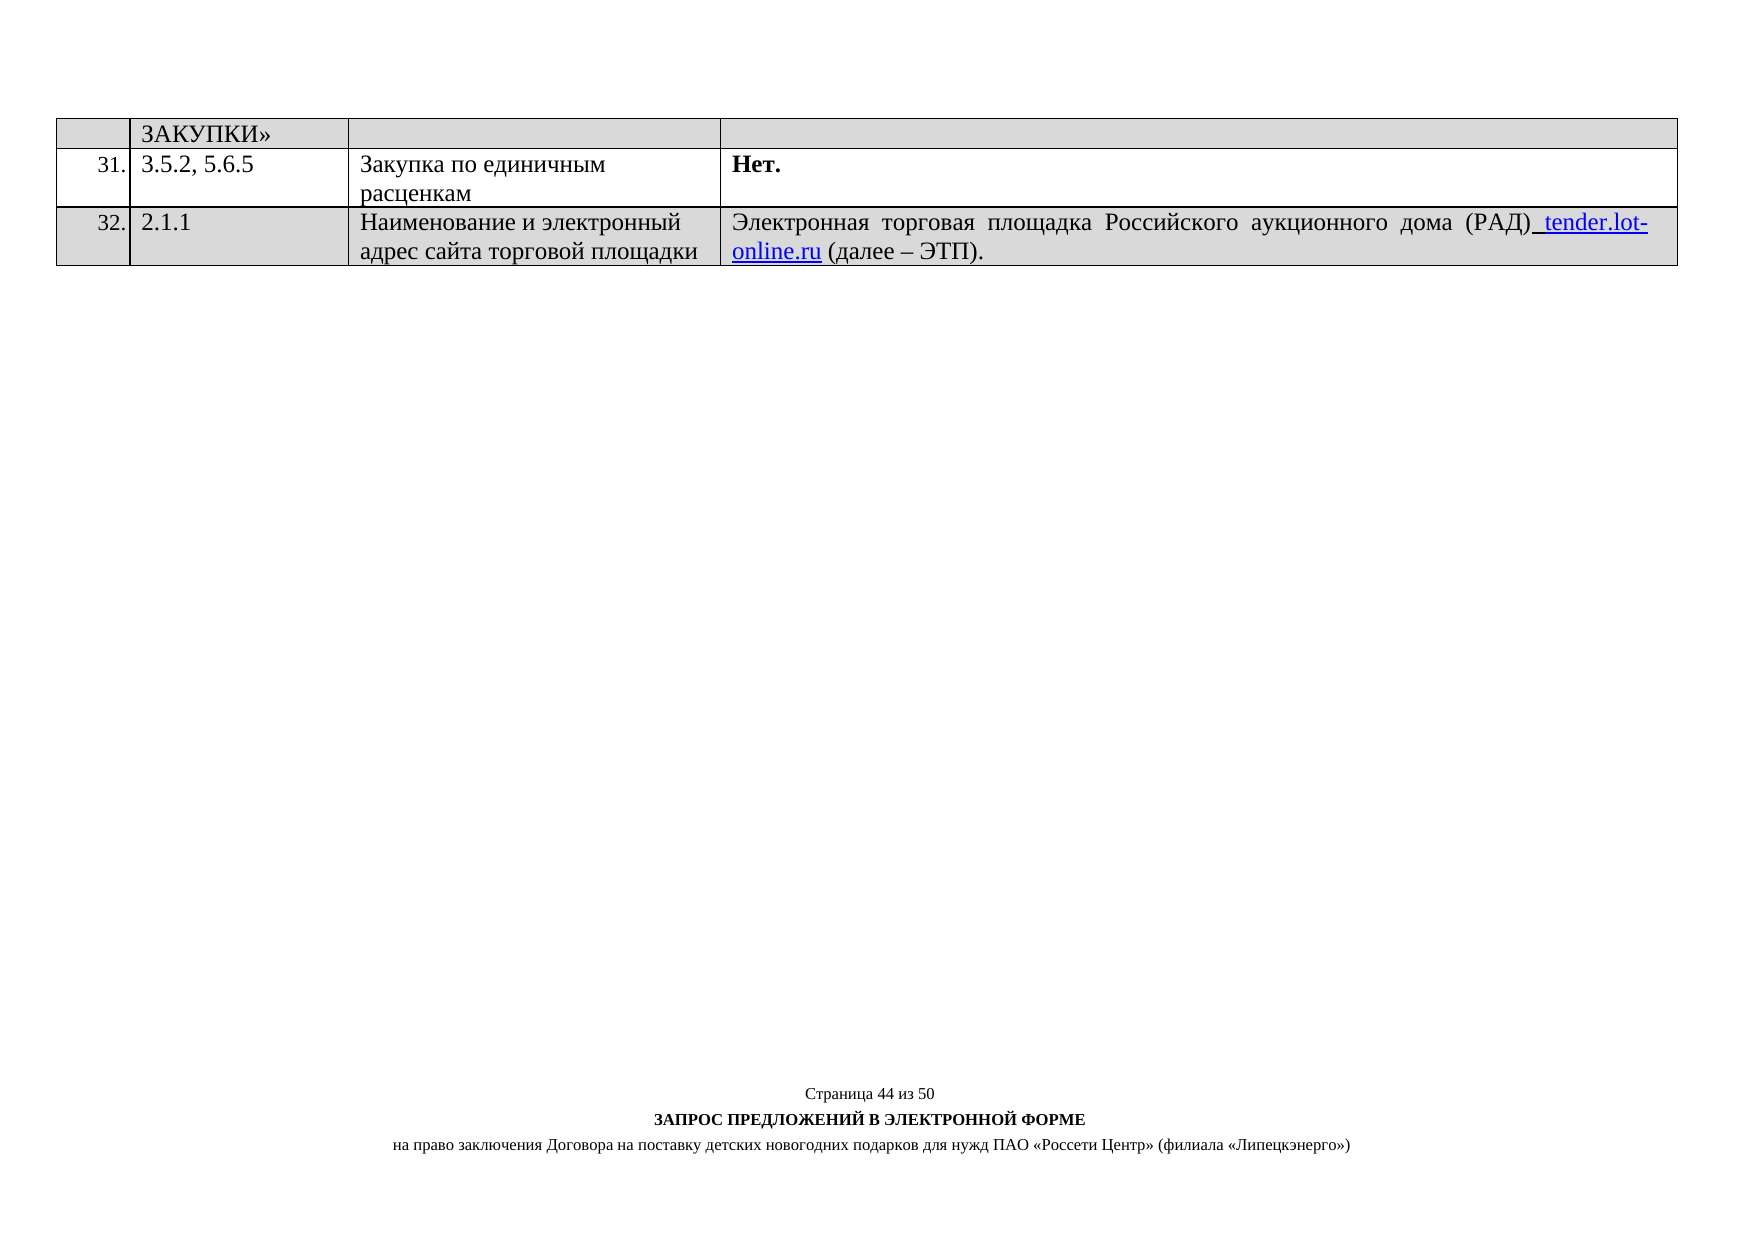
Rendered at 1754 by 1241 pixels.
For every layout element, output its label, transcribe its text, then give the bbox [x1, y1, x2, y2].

table_cell Наименование и электронный адрес сайта торговой площадки [349, 208, 720, 265]
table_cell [721, 119, 1677, 148]
table_cell [57, 208, 129, 265]
table_cell 2.1.1 [131, 208, 348, 265]
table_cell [131, 119, 348, 148]
table_cell Закупка по единичным расценкам [349, 149, 720, 206]
table_cell [57, 149, 129, 206]
table_cell Электронная торговая площадка Российского аукционного дома (РАД) tender.lot-online.ru (далее – ЭТП). [721, 208, 1677, 265]
table_cell [57, 119, 129, 148]
table_cell 3.5.2, 5.6.5 [131, 149, 348, 206]
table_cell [349, 119, 720, 148]
table_cell Нет. [721, 149, 1677, 206]
